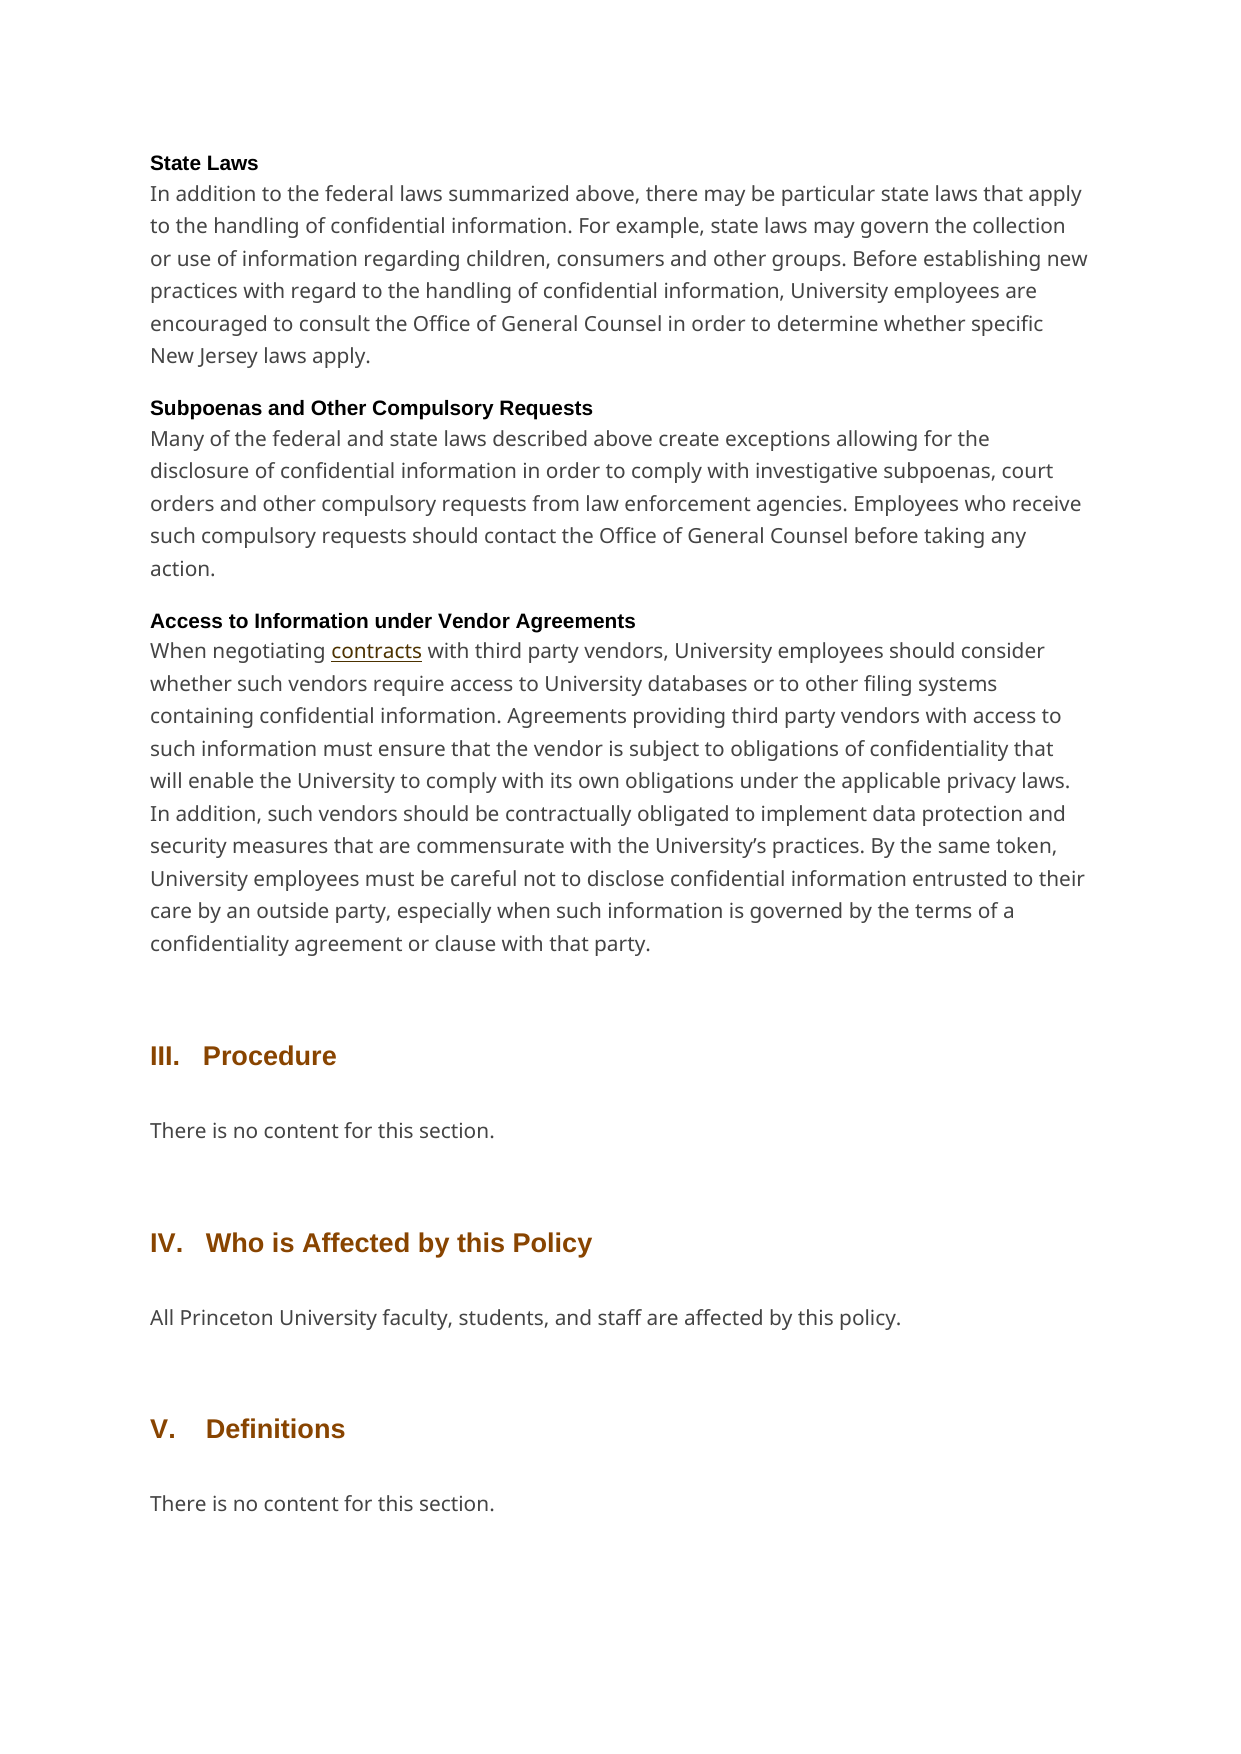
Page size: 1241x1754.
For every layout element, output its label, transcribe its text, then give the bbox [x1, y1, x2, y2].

text State Laws [150, 150, 1090, 175]
text V. Definitions [150, 1413, 1090, 1444]
text Access to Information under Vendor Agreements [150, 607, 1090, 632]
text III. Procedure [150, 1040, 1090, 1071]
text In addition to the federal laws summarized above, there may be particular state laws that apply to the handling of confidential information. For example, state laws may govern the collection or use of information regarding children, consumers and other groups. Before establishing new practices with regard to the handling of confidential information, University employees are encouraged to consult the Office of General Counsel in order to determine whether specific New Jersey laws apply. [150, 175, 1090, 370]
text Subpoenas and Other Compulsory Requests [150, 395, 1090, 420]
text Many of the federal and state laws described above create exceptions allowing for the disclosure of confidential information in order to comply with investigative subpoenas, court orders and other compulsory requests from law enforcement agencies. Employees who receive such compulsory requests should contact the Office of General Counsel before taking any action. [150, 420, 1090, 582]
text When negotiating contracts with third party vendors, University employees should consider whether such vendors require access to University databases or to other filing systems containing confidential information. Agreements providing third party vendors with access to such information must ensure that the vendor is subject to obligations of confidentiality that will enable the University to comply with its own obligations under the applicable privacy laws. In addition, such vendors should be contractually obligated to implement data protection and security measures that are commensurate with the University’s practices. By the same token, University employees must be careful not to disclose confidential information entrusted to their care by an outside party, especially when such information is governed by the terms of a confidentiality agreement or clause with that party. [150, 632, 1090, 957]
text There is no content for this section. [150, 1112, 1090, 1144]
text There is no content for this section. [150, 1485, 1090, 1518]
text IV. Who is Affected by this Policy [150, 1227, 1090, 1258]
text All Princeton University faculty, students, and staff are affected by this policy. [150, 1298, 1090, 1331]
